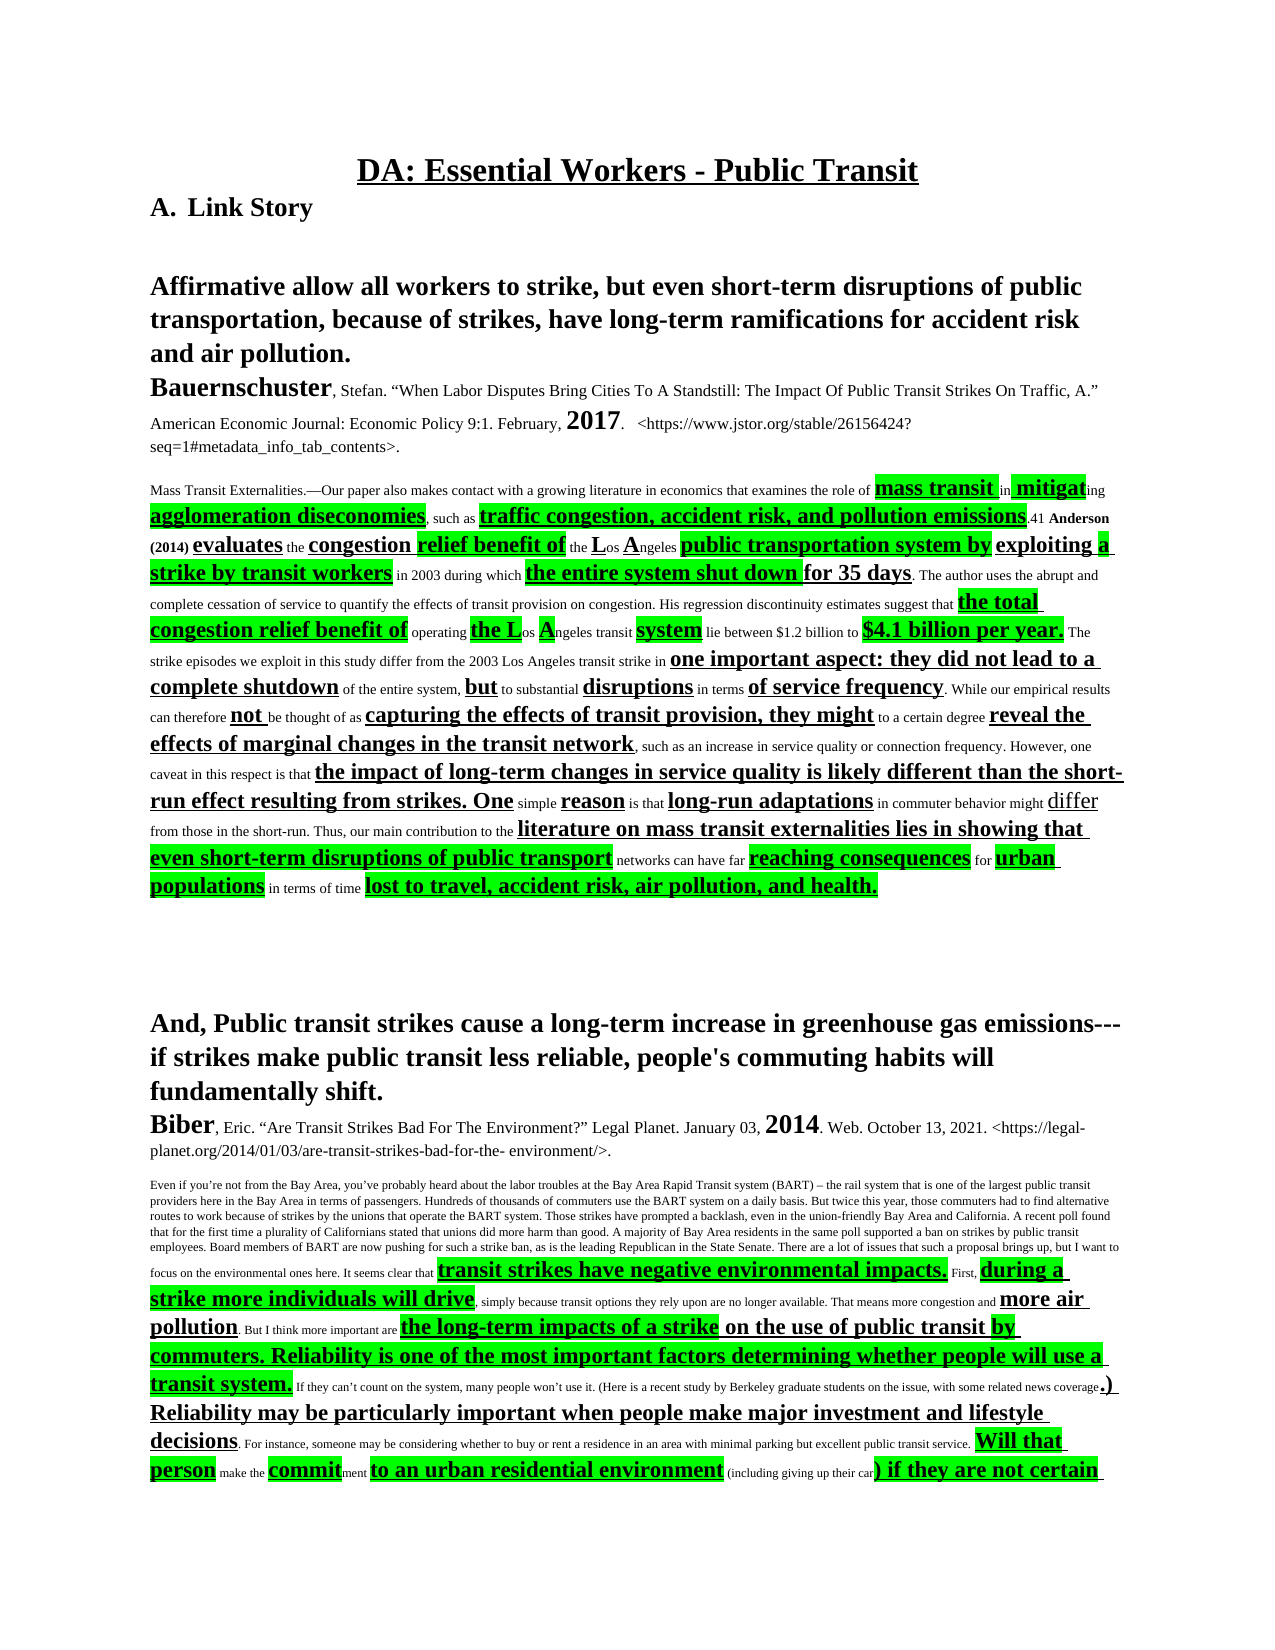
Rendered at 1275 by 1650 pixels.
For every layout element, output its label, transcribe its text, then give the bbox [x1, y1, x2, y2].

subtitle DA: Essential Workers - Public Transit [150, 150, 1125, 188]
subtitle Link Story [150, 191, 1125, 222]
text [150, 1178, 1125, 1482]
text Bauernschuster, Stefan. “When Labor Disputes Bring Cities To A Standstill: The Impact Of Public Transit Strikes On Traffic, A.” American Economic Journal: Economic Policy 9:1. February, 2017. <https://www.jstor.org/stable/26156424?seq=1#metadata_info_tab_contents>. [150, 371, 1125, 456]
subtitle And, Public transit strikes cause a long-term increase in greenhouse gas emissions---if strikes make public transit less reliable, people's commuting habits will fundamentally shift. [150, 1007, 1125, 1106]
text Mass Transit Externalities.—Our paper also makes contact with a growing literature in economics that examines the role of mass transit in mitigating agglomeration diseconomies, such as traffic congestion, accident risk, and pollution emissions.41 Anderson (2014) evaluates the congestion relief benefit of the Los Angeles public transportation system by exploiting a strike by transit workers in 2003 during which the entire system shut down for 35 days. The author uses the abrupt and complete cessation of service to quantify the effects of transit provision on congestion. His regression discontinuity estimates suggest that the total congestion relief benefit of operating the Los Angeles transit system lie between $1.2 billion to $4.1 billion per year. The strike episodes we exploit in this study differ from the 2003 Los Angeles transit strike in one important aspect: they did not lead to a complete shutdown of the entire system, but to substantial disruptions in terms of service frequency. While our empirical results can therefore not be thought of as capturing the effects of transit provision, they might to a certain degree reveal the effects of marginal changes in the transit network, such as an increase in service quality or connection frequency. However, one caveat in this respect is that the impact of long-term changes in service quality is likely different than the short-run effect resulting from strikes. One simple reason is that long-run adaptations in commuter behavior might differ from those in the short-run. Thus, our main contribution to the literature on mass transit externalities lies in showing that even short-term disruptions of public transport networks can have far reaching consequences for urban populations in terms of time lost to travel, accident risk, air pollution, and health. [150, 474, 1125, 898]
subtitle Affirmative allow all workers to strike, but even short-term disruptions of public transportation, because of strikes, have long-term ramifications for accident risk and air pollution. [150, 270, 1125, 368]
text Biber, Eric. “Are Transit Strikes Bad For The Environment?” Legal Planet. January 03, 2014. Web. October 13, 2021. <https://legal-planet.org/2014/01/03/are-transit-strikes-bad-for-the- environment/>. [150, 1108, 1125, 1160]
